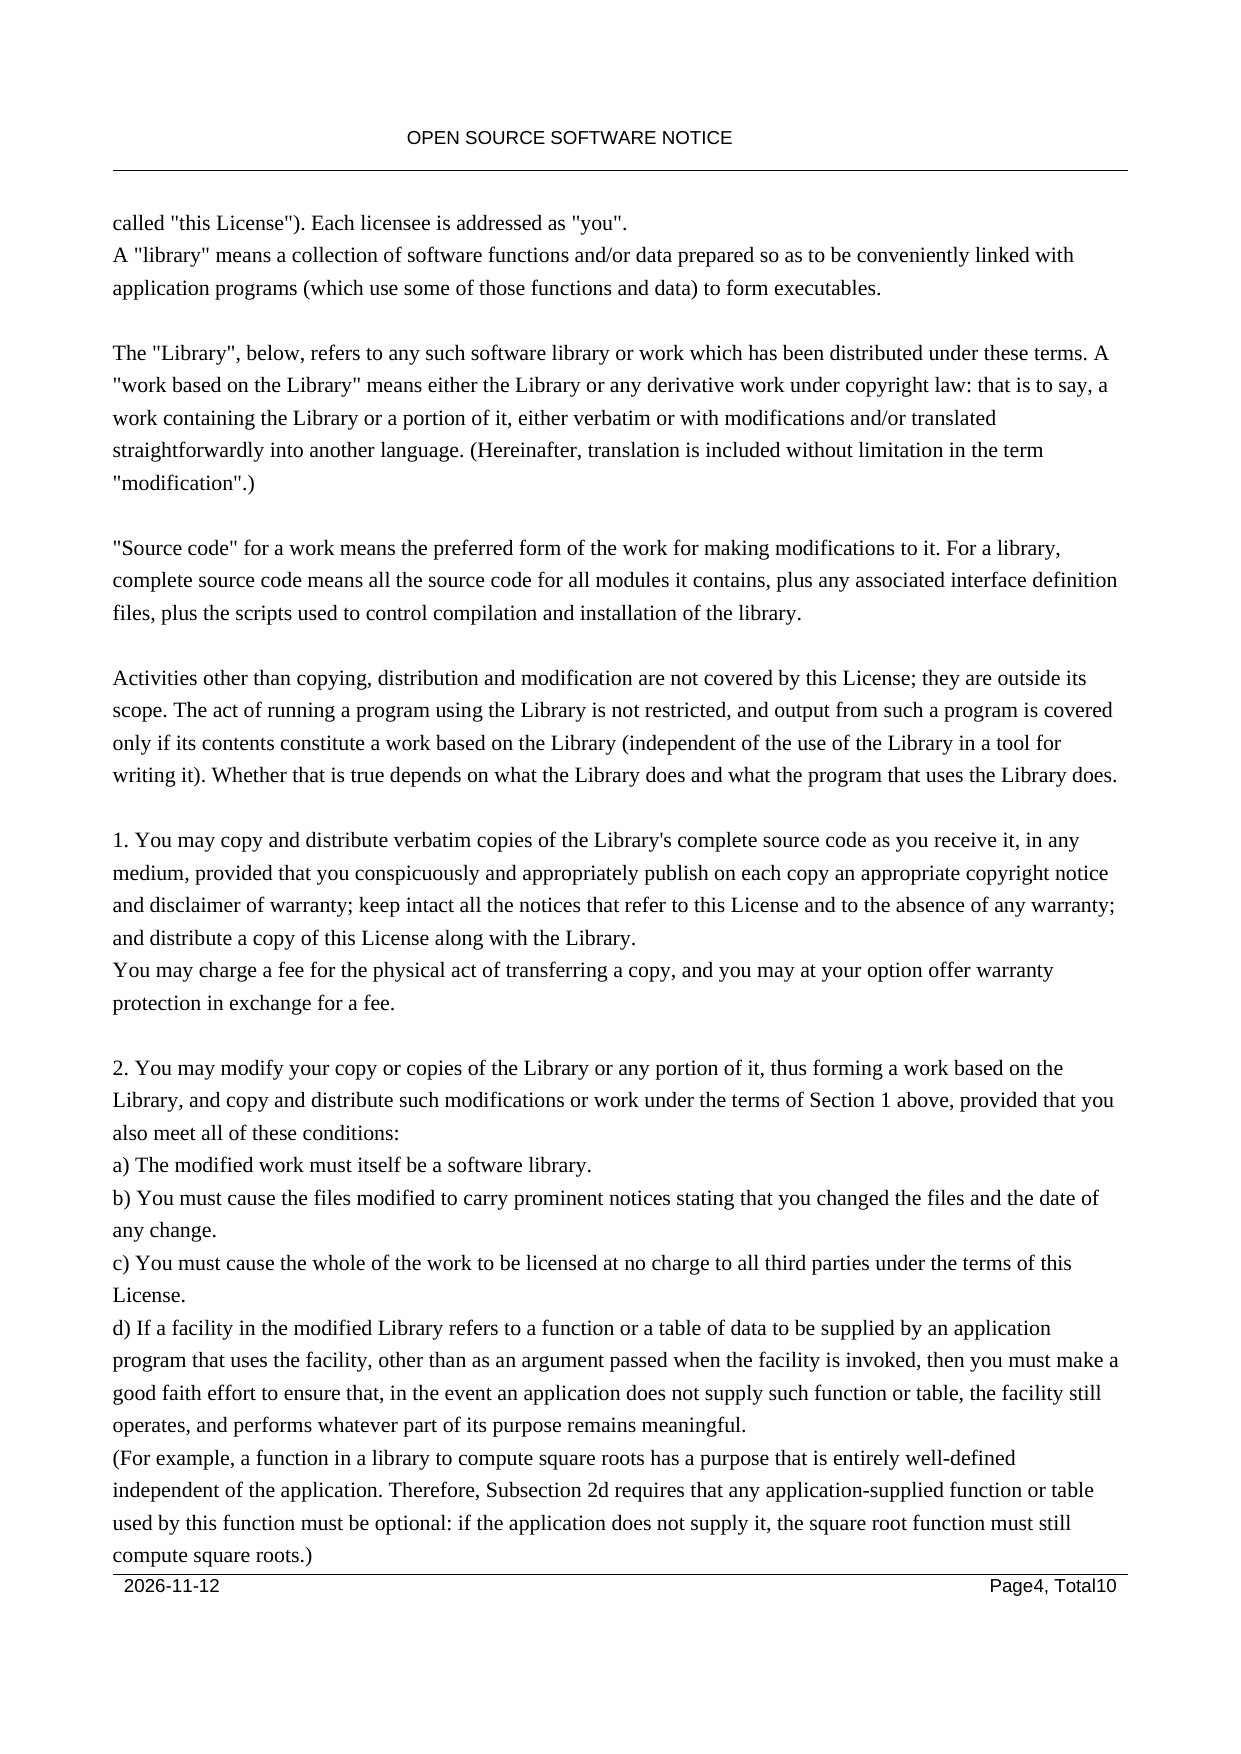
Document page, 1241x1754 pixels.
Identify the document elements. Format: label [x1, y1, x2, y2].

text [112, 206, 1128, 1571]
